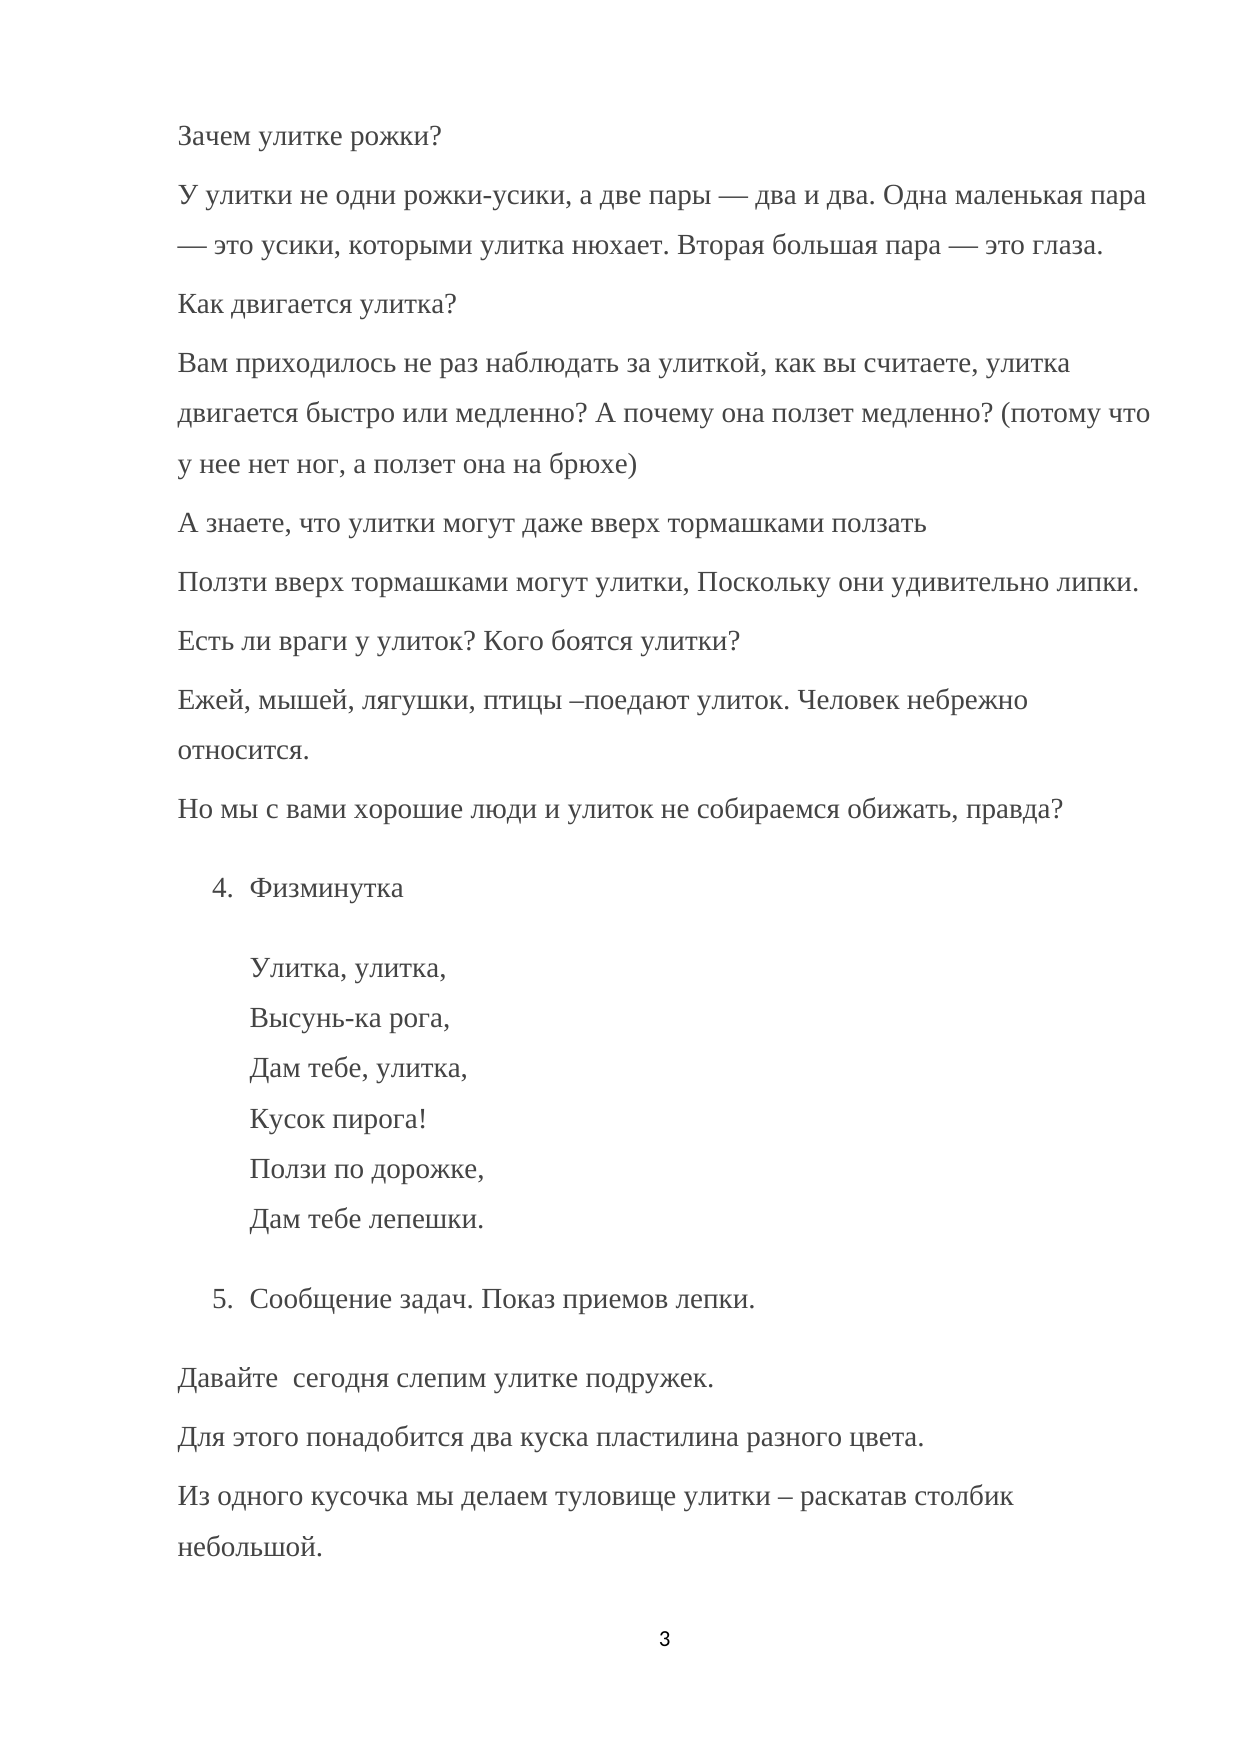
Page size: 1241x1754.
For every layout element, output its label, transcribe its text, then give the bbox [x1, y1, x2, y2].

text Ежей, мышей, лягушки, птицы –поедают улиток. Человек небрежно относится. [177, 682, 1152, 766]
text Для этого понадобится два куска пластилина разного цвета. [177, 1419, 1152, 1453]
text Из одного кусочка мы делаем туловище улитки – раскатав столбик небольшой. [177, 1478, 1152, 1562]
text Есть ли враги у улиток? Кого боятся улитки? [177, 623, 1152, 656]
list Сообщение задач. Показ приемов лепки. [212, 1281, 1152, 1314]
text Зачем улитке рожки? [177, 118, 1152, 152]
text У улитки не одни рожки-усики, а две пары — два и два. Одна маленькая пара — это усики, которыми улитка нюхает. Вторая большая пара — это глаза. [177, 177, 1152, 261]
text Ползти вверх тормашками могут улитки, Поскольку они удивительно липки. [177, 564, 1152, 597]
text А знаете, что улитки могут даже вверх тормашками ползать [177, 505, 1152, 538]
text Как двигается улитка? [177, 286, 1152, 320]
text Давайте сегодня слепим улитке подружек. [177, 1361, 1152, 1394]
text Улитка, улитка, Высунь-ка рога, Дам тебе, улитка, Кусок пирога! Ползи по дорожке, Дам тебе лепешки. [249, 950, 1152, 1235]
text Но мы с вами хорошие люди и улиток не собираемся обижать, правда? [177, 791, 1152, 824]
list Физминутка [212, 871, 1152, 904]
text Вам приходилось не раз наблюдать за улиткой, как вы считаете, улитка двигается быстро или медленно? А почему она ползет медленно? (потому что у нее нет ног, а ползет она на брюхе) [177, 345, 1152, 479]
